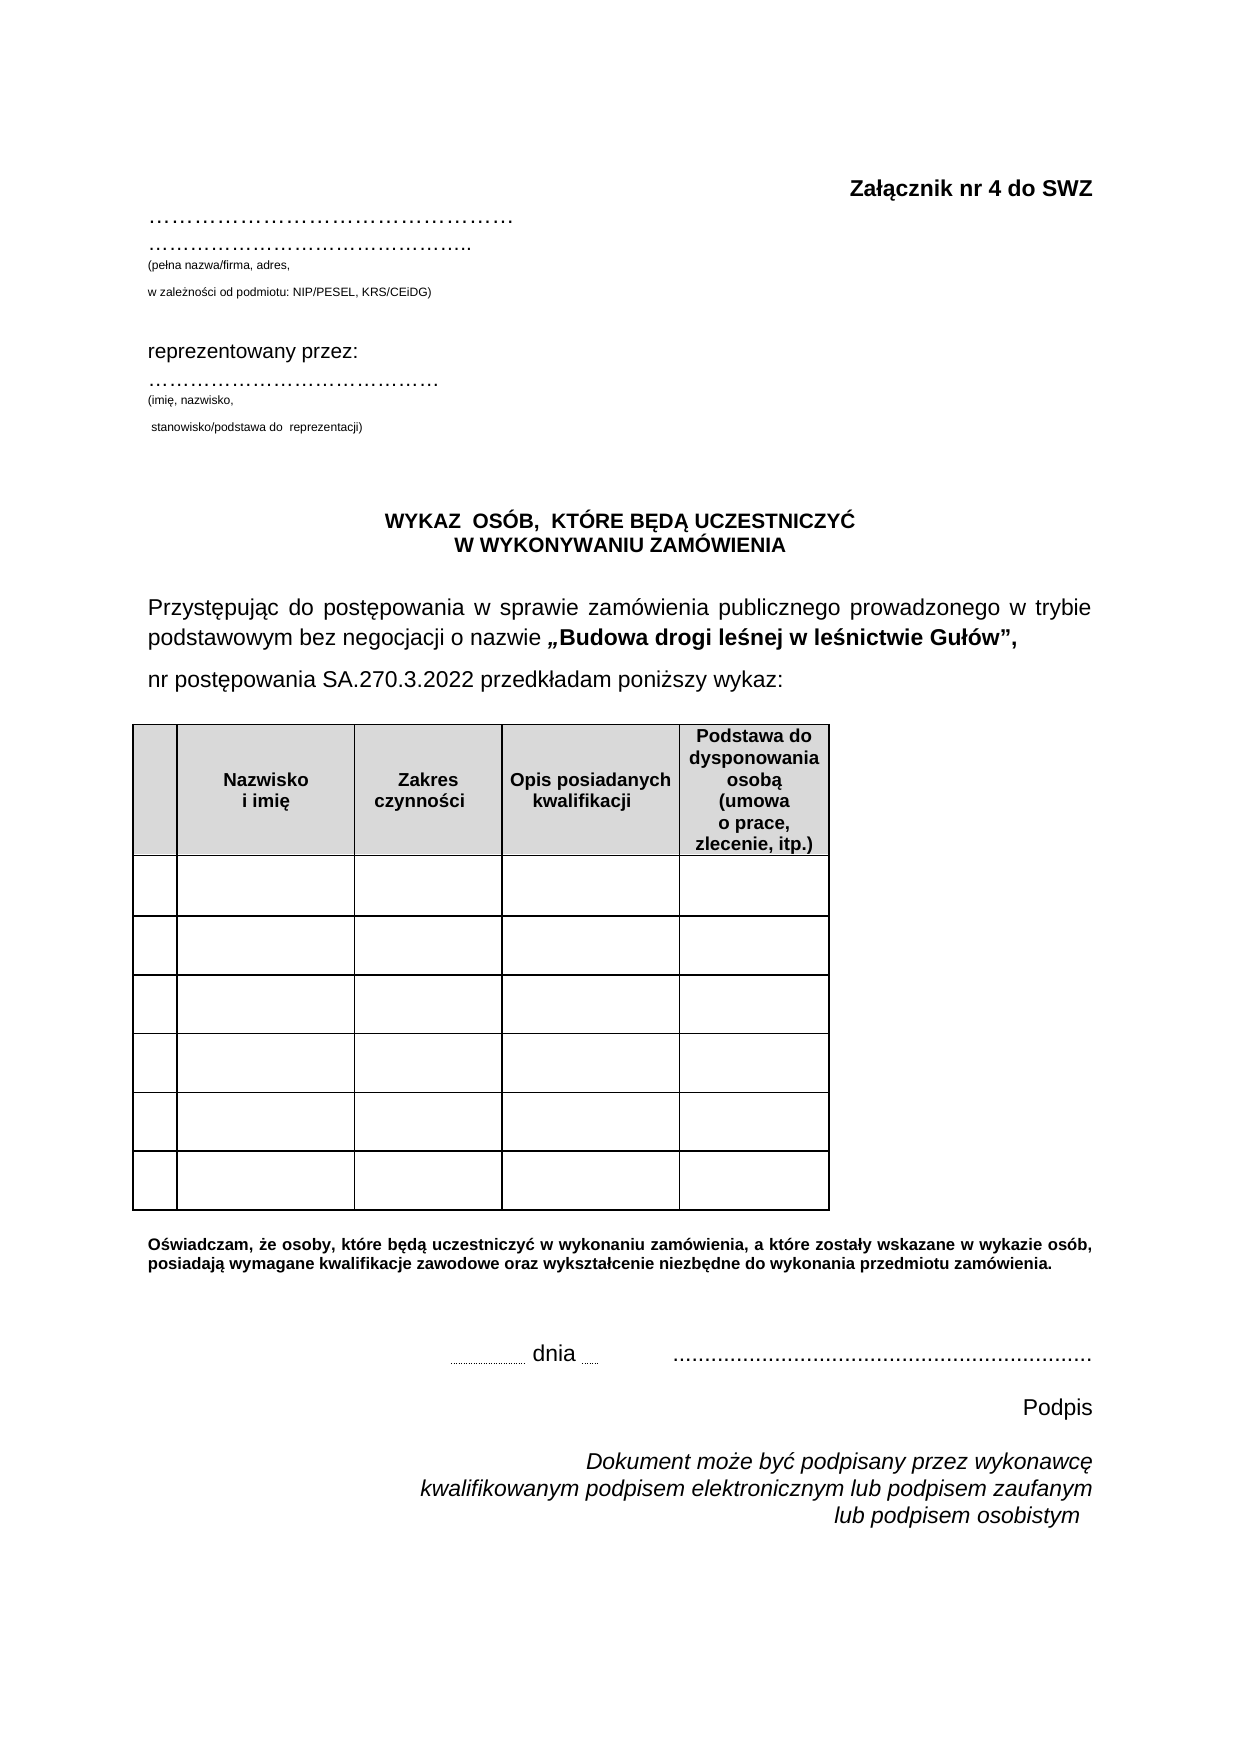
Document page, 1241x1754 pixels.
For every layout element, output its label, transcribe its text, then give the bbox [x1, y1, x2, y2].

table_cell [680, 1034, 828, 1091]
table_cell [503, 1034, 679, 1091]
text WYKAZ OSÓB, KTÓRE BĘDĄ UCZESTNICZYĆ [148, 508, 1093, 532]
table_cell [680, 1152, 828, 1209]
text reprezentowany przez: [148, 337, 1093, 364]
table_cell [134, 856, 176, 915]
text (imię, nazwisko, [148, 391, 1093, 418]
table_cell [134, 1152, 176, 1209]
text Dokument może być podpisany przez wykonawcę kwalifikowanym podpisem elektronicznym lub podpisem zaufanym [148, 1448, 1093, 1502]
table_cell [355, 1093, 501, 1150]
text ………………………………………… [148, 202, 1093, 229]
table_cell [178, 1093, 354, 1150]
text Przystępując do postępowania w sprawie zamówienia publicznego prowadzonego w trybie podstawowym bez negocjacji o nazwie „Budowa drogi leśnej w leśnictwie Gułów”, [148, 593, 1093, 650]
table_cell [178, 1034, 354, 1091]
text …………………………………… [148, 364, 1093, 391]
table_cell [134, 917, 176, 974]
table_cell [355, 917, 501, 974]
table_cell [503, 856, 679, 915]
table_cell [503, 917, 679, 974]
table_cell [680, 976, 828, 1033]
table_cell [134, 976, 176, 1033]
text ……………………………………….. [148, 229, 1093, 256]
table_header Zakres czynności [355, 725, 501, 854]
table_cell [355, 1034, 501, 1091]
table_cell [178, 917, 354, 974]
text stanowisko/podstawa do reprezentacji) [148, 418, 1093, 446]
table_header Podstawa do dysponowania osobą (umowa o prace, zlecenie, itp.) [680, 725, 828, 854]
text Załącznik nr 4 do SWZ [148, 175, 1093, 202]
table_cell [178, 976, 354, 1033]
table_cell [503, 976, 679, 1033]
table_cell [680, 1093, 828, 1150]
table_cell [178, 856, 354, 915]
table_cell [355, 976, 501, 1033]
table_header Opis posiadanych kwalifikacji [503, 725, 679, 854]
table_cell [680, 917, 828, 974]
text Oświadczam, że osoby, które będą uczestniczyć w wykonaniu zamówienia, a które zostały wskazane w wykazie osób, posiadają wymagane kwalifikacje zawodowe oraz wykształcenie niezbędne do wykonania przedmiotu zamówienia. [148, 1234, 1093, 1273]
text lub podpisem osobistym [148, 1502, 1093, 1556]
text w zależności od podmiotu: NIP/PESEL, KRS/CEiDG) [148, 283, 1093, 310]
table_cell [503, 1093, 679, 1150]
list dnia .................................................................. [148, 1339, 1093, 1367]
table_cell [680, 856, 828, 915]
text W WYKONYWANIU ZAMÓWIENIA [148, 532, 1093, 556]
text nr postępowania SA.270.3.2022 przedkładam poniższy wykaz: [148, 666, 1093, 693]
table_cell [134, 1093, 176, 1150]
table_header Nazwisko i imię [178, 725, 354, 854]
table_header Lp. [134, 725, 176, 854]
table_cell [355, 856, 501, 915]
text (pełna nazwa/firma, adres, [148, 256, 1093, 283]
table_cell [355, 1152, 501, 1209]
table_cell [503, 1152, 679, 1209]
table_cell [134, 1034, 176, 1091]
table_cell [178, 1152, 354, 1209]
list Podpis [148, 1367, 1093, 1421]
